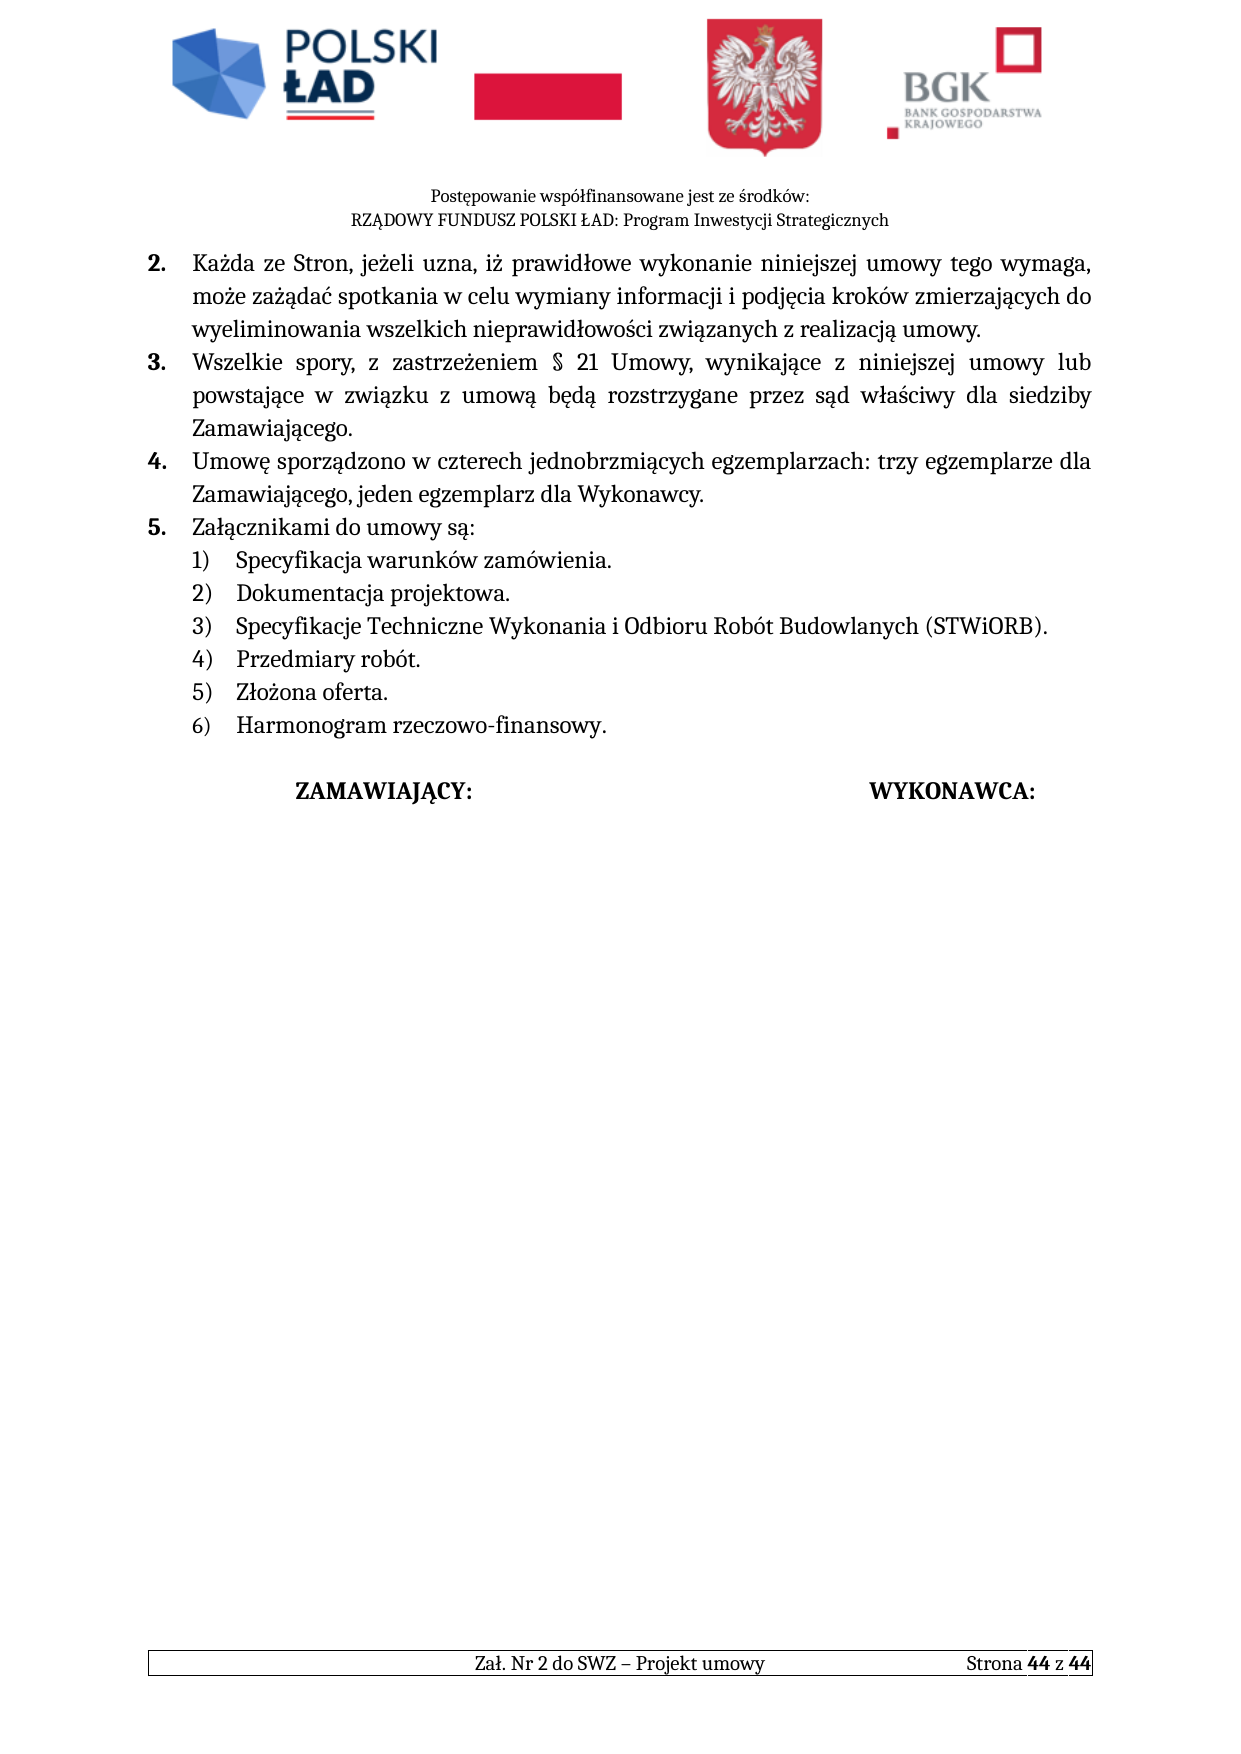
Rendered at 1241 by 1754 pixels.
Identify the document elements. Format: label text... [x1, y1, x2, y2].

list Specyfikacje Techniczne Wykonania i Odbioru Robót Budowlanych (STWiORB). [192, 612, 1093, 641]
list Harmonogram rzeczowo-finansowy. [192, 711, 1093, 739]
table_header ZAMAWIAJĄCY: [148, 777, 620, 809]
list Przedmiary robót. [192, 645, 1093, 673]
list Specyfikacja warunków zamówienia. [192, 546, 1093, 574]
list Umowę sporządzono w czterech jednobrzmiących egzemplarzach: trzy egzemplarze dla Zamawiającego, jeden egzemplarz dla Wykonawcy. [148, 447, 1093, 508]
table_header WYKONAWCA: [620, 777, 1093, 809]
list Złożona oferta. [192, 678, 1093, 707]
picture [147, 11, 1093, 161]
list Wszelkie spory, z zastrzeżeniem § 21 Umowy, wynikające z niniejszej umowy lub powstające w związku z umową będą rozstrzygane przez sąd właściwy dla siedziby Zamawiającego. [148, 348, 1093, 442]
list Dokumentacja projektowa. [192, 579, 1093, 607]
list Załącznikami do umowy są: [148, 513, 1093, 541]
list Każda ze Stron, jeżeli uzna, iż prawidłowe wykonanie niniejszej umowy tego wymaga, może zażądać spotkania w celu wymiany informacji i podjęcia kroków zmierzających do wyeliminowania wszelkich nieprawidłowości związanych z realizacją umowy. [148, 248, 1093, 343]
